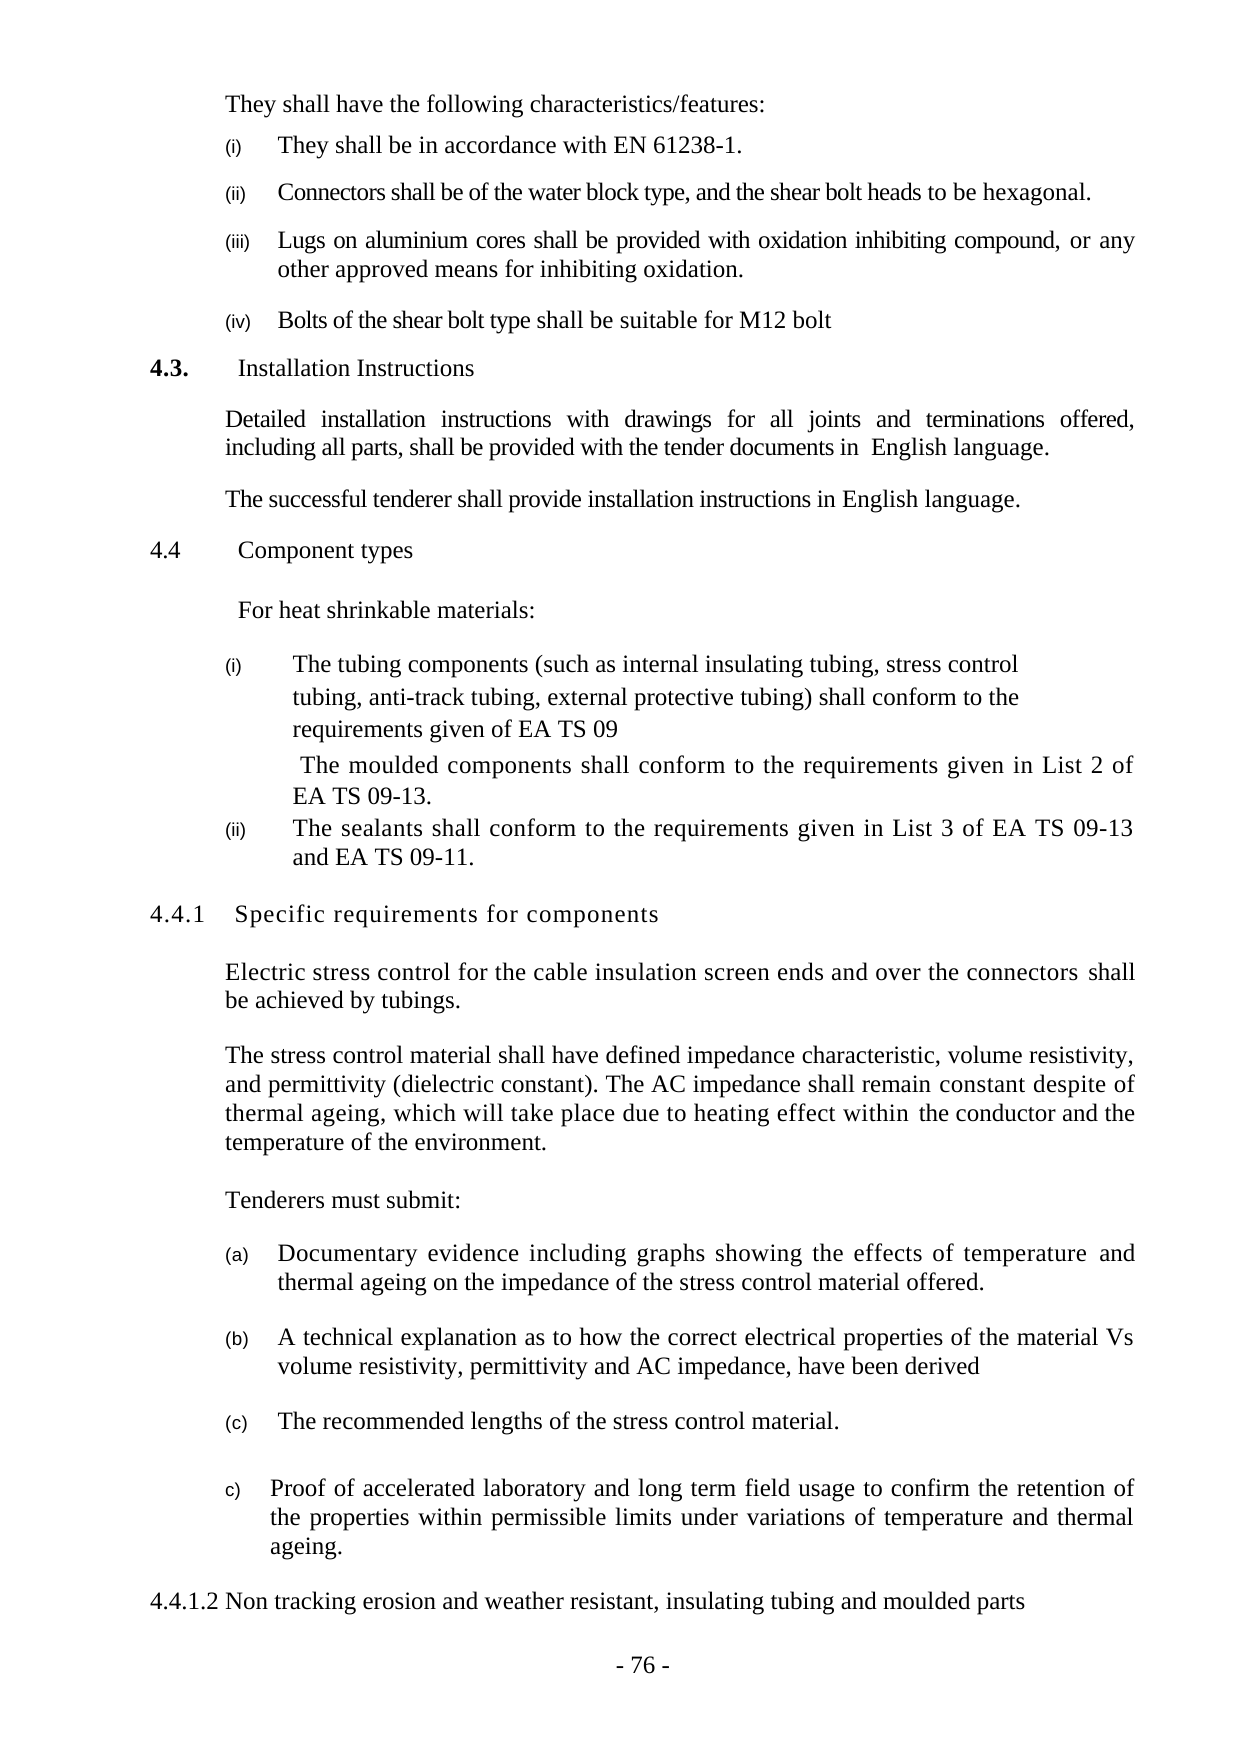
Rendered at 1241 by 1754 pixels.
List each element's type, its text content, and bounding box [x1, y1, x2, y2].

text For heat shrinkable materials: [150, 596, 1135, 624]
list Lugs on aluminium cores shall be provided with oxidation inhibiting compound, or any other approved means for inhibiting oxidation. [225, 225, 1135, 282]
text 4.4.1.2 Non tracking erosion and weather resistant, insulating tubing and moulded parts [150, 1586, 1135, 1614]
text They shall have the following characteristics/features: [225, 89, 1135, 117]
text requirements given of EA TS 09 [292, 714, 1135, 743]
list They shall be in accordance with EN 61238-1. [225, 130, 1135, 159]
list Connectors shall be of the water block type, and the shear bolt heads to be hexagonal. [225, 177, 1135, 206]
text The stress control material shall have defined impedance characteristic, volume resistivity, and permittivity (dielectric constant). The AC impedance shall remain constant despite of thermal ageing, which will take place due to heating effect within the conductor and the temperature of the environment. [225, 1040, 1135, 1155]
list Bolts of the shear bolt type shall be suitable for M12 bolt [225, 305, 1135, 334]
list The tubing components (such as internal insulating tubing, stress control [225, 649, 1135, 678]
list Documentary evidence including graphs showing the effects of temperature and thermal ageing on the impedance of the stress control material offered. [225, 1238, 1135, 1296]
text Tenderers must submit: [225, 1185, 1135, 1214]
list Specific requirements for components [150, 899, 1135, 928]
list A technical explanation as to how the correct electrical properties of the material Vs volume resistivity, permittivity and AC impedance, have been derived [225, 1322, 1135, 1380]
text 4.4 Component types [150, 535, 1135, 564]
list Proof of accelerated laboratory and long term field usage to confirm the retention of the properties within permissible limits under variations of temperature and thermal ageing. [225, 1473, 1135, 1559]
text Detailed installation instructions with drawings for all joints and terminations offered, including all parts, shall be provided with the tender documents in English language. [225, 404, 1135, 461]
text The successful tenderer shall provide installation instructions in English language. [225, 484, 1135, 512]
text The moulded components shall conform to the requirements given in List 2 of EA TS 09-13. [292, 750, 1135, 810]
text Electric stress control for the cable insulation screen ends and over the connectors shall be achieved by tubings. [225, 957, 1135, 1014]
list The sealants shall conform to the requirements given in List 3 of EA TS 09-13 and EA TS 09-11. [225, 813, 1135, 870]
text tubing, anti-track tubing, external protective tubing) shall conform to the [292, 682, 1135, 711]
list The recommended lengths of the stress control material. [225, 1406, 1135, 1435]
text 4.3. Installation Instructions [150, 356, 1135, 381]
